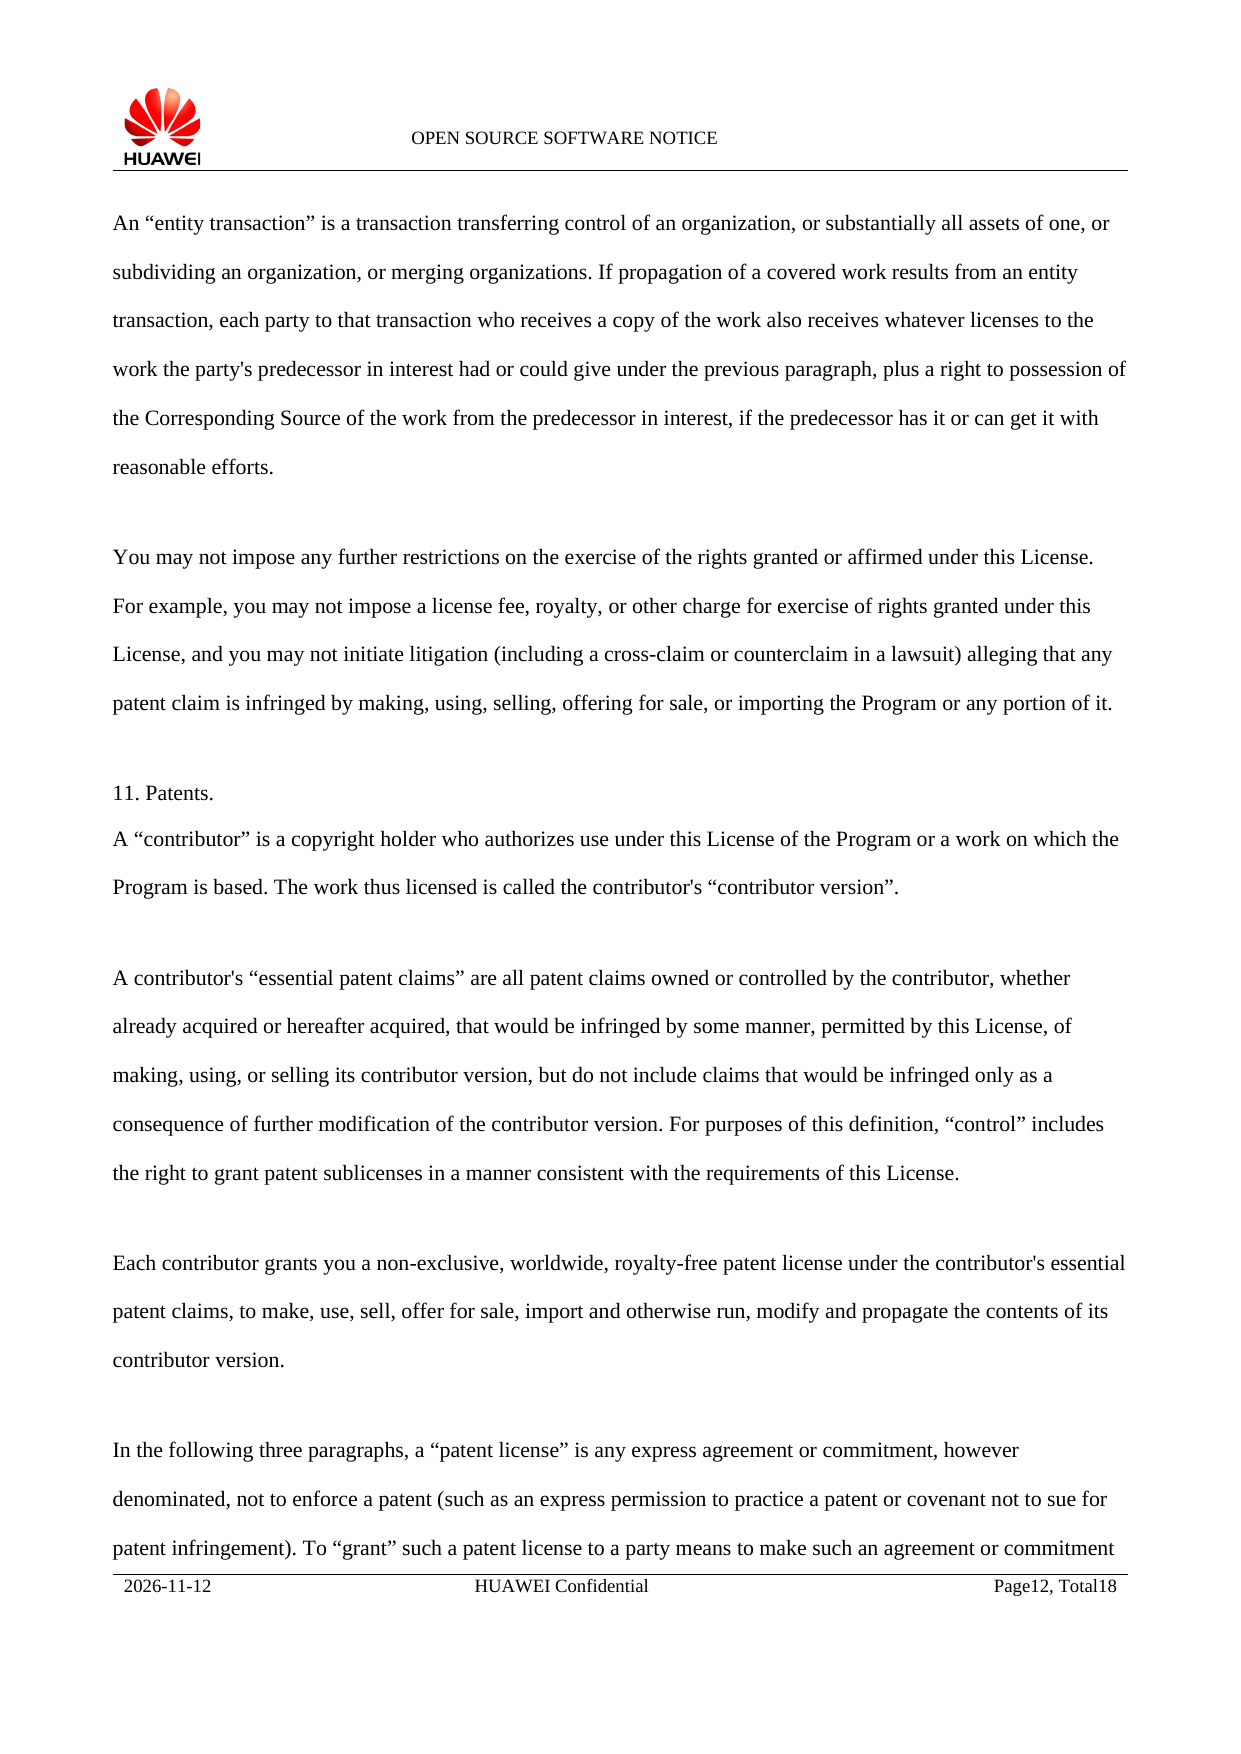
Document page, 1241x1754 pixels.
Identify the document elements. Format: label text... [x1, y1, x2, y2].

text 11. Patents. [112, 777, 1128, 809]
text You may not impose any further restrictions on the exercise of the rights granted or affirmed under this License. For example, you may not impose a license fee, royalty, or other charge for exercise of rights granted under this License, and you may not initiate litigation (including a cross-claim or counterclaim in a lawsuit) alleging that any patent claim is infringed by making, using, selling, offering for sale, or importing the Program or any portion of it. [112, 540, 1128, 719]
text A “contributor” is a copyright holder who authorizes use under this License of the Program or a work on which the Program is based. The work thus licensed is called the contributor's “contributor version”. [112, 822, 1128, 903]
text Each contributor grants you a non-exclusive, worldwide, royalty-free patent license under the contributor's essential patent claims, to make, use, sell, offer for sale, import and otherwise run, modify and propagate the contents of its contributor version. [112, 1246, 1128, 1376]
text An “entity transaction” is a transaction transferring control of an organization, or substantially all assets of one, or subdividing an organization, or merging organizations. If propagation of a covered work results from an entity transaction, each party to that transaction who receives a copy of the work also receives whatever licenses to the work the party's predecessor in interest had or could give under the previous paragraph, plus a right to possession of the Corresponding Source of the work from the predecessor in interest, if the predecessor has it or can get it with reasonable efforts. [112, 206, 1128, 483]
picture [124, 88, 201, 165]
text A contributor's “essential patent claims” are all patent claims owned or controlled by the contributor, whether already acquired or hereafter acquired, that would be infringed by some manner, permitted by this License, of making, using, or selling its contributor version, but do not include claims that would be infringed only as a consequence of further modification of the contributor version. For purposes of this definition, “control” includes the right to grant patent sublicenses in a manner consistent with the requirements of this License. [112, 961, 1128, 1188]
